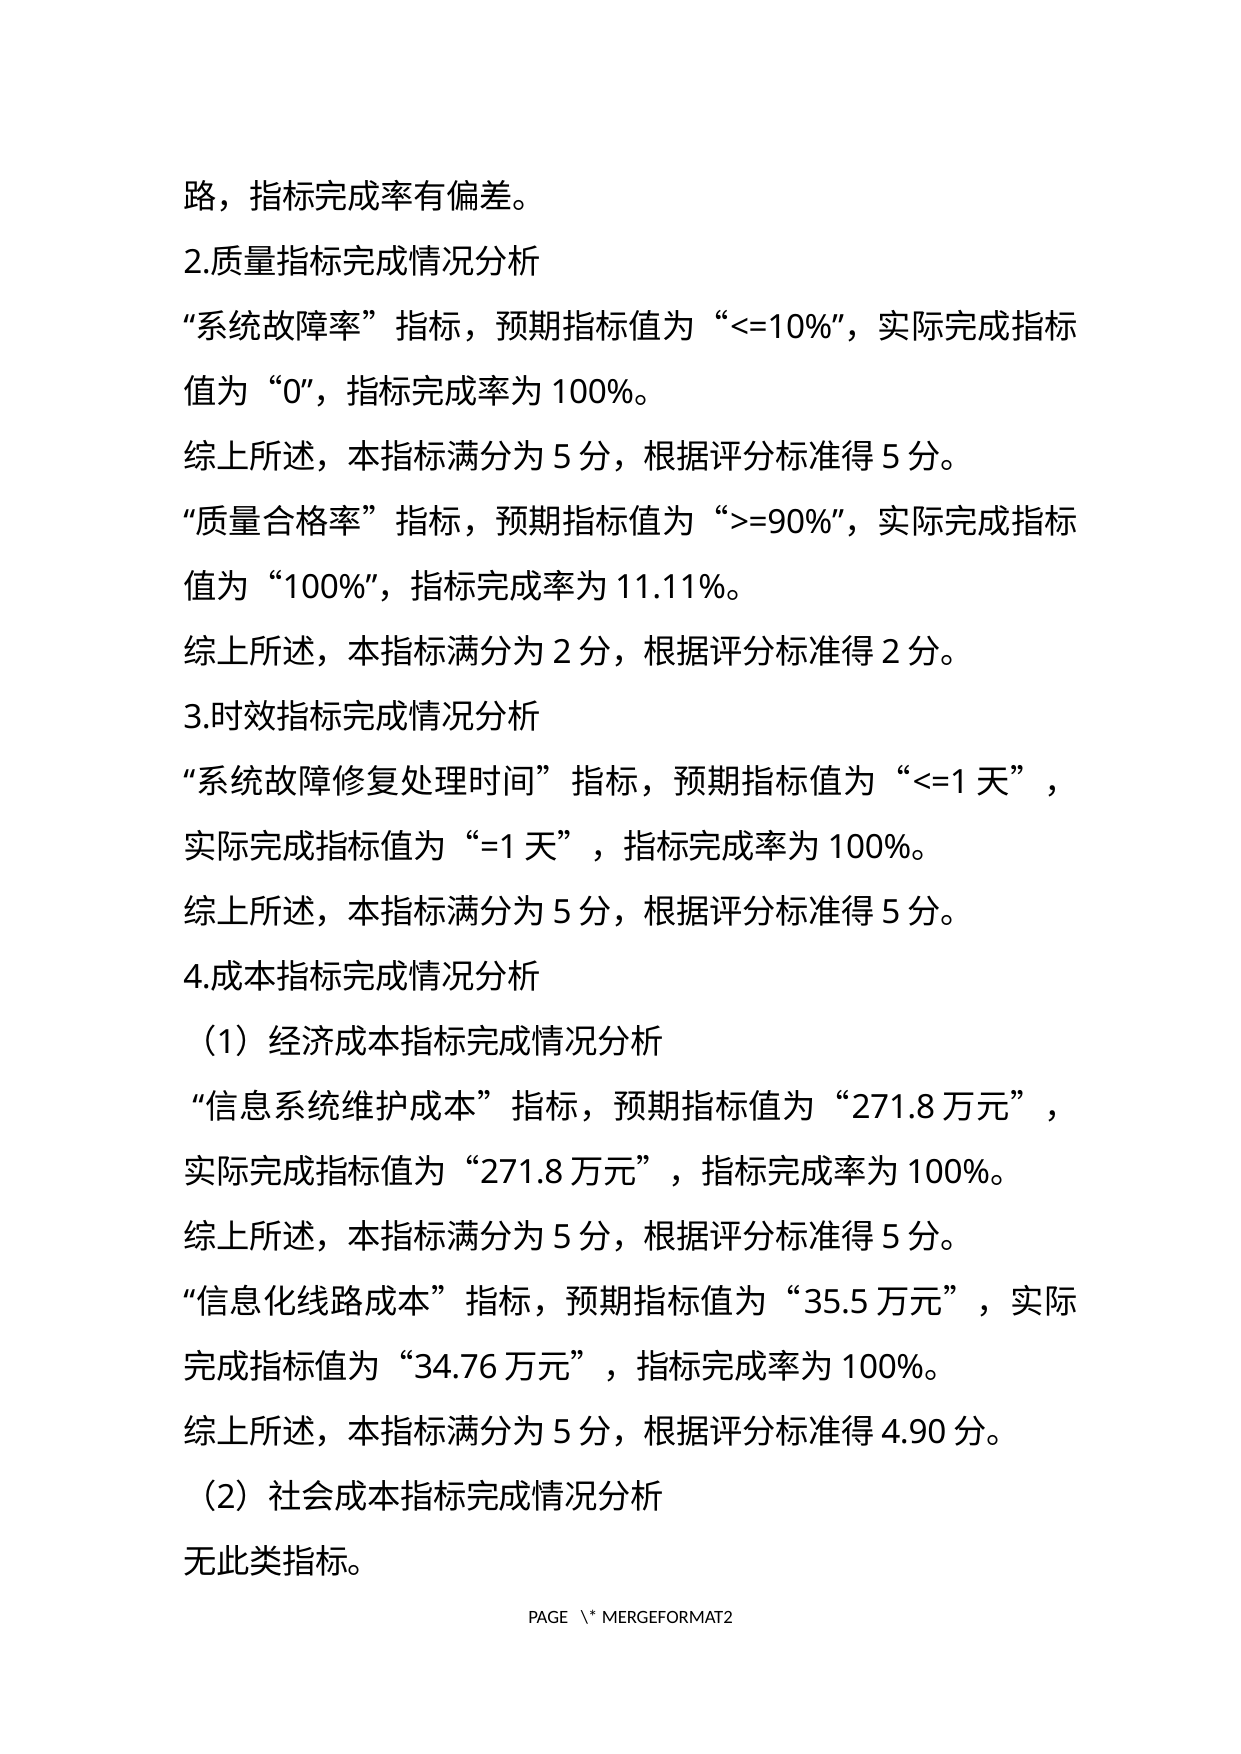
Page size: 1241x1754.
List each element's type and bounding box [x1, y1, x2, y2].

text [183, 162, 1078, 1592]
